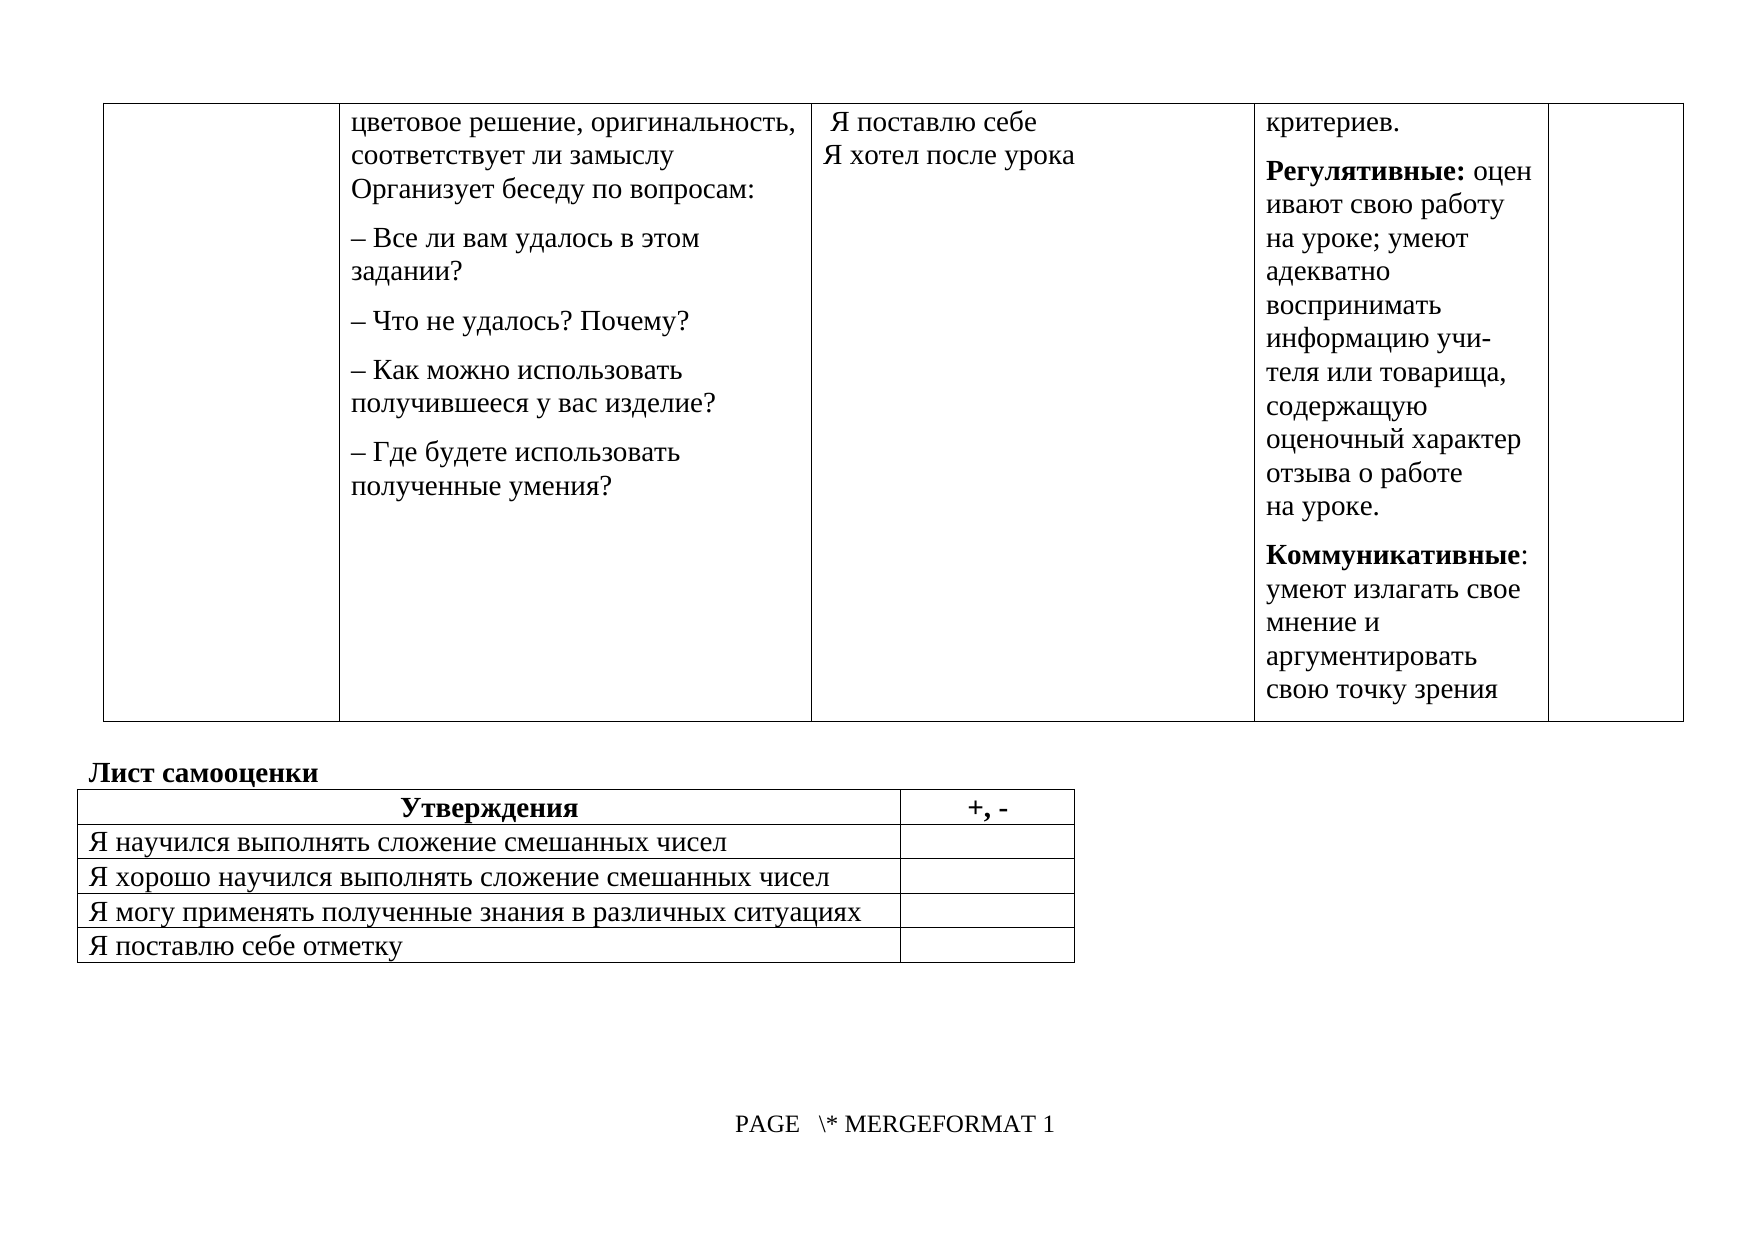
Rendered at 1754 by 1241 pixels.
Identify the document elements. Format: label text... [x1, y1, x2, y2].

table_cell Я поставлю себе отметку [78, 928, 900, 962]
table_header +, - [901, 790, 1074, 823]
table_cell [812, 104, 1254, 721]
table_cell [901, 859, 1074, 893]
table_cell Я научился выполнять сложение смешанных чисел [78, 825, 900, 858]
table_cell [901, 928, 1074, 962]
table_cell Я могу применять полученные знания в различных ситуациях [78, 894, 900, 927]
table_cell Я хорошо научился выполнять сложение смешанных чисел [78, 859, 900, 893]
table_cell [340, 104, 811, 721]
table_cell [1255, 104, 1548, 721]
table_cell [901, 894, 1074, 927]
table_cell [104, 104, 339, 721]
table_header Утверждения [78, 790, 900, 823]
table_cell [901, 825, 1074, 858]
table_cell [1549, 104, 1683, 721]
text Лист самооценки [89, 755, 1695, 789]
